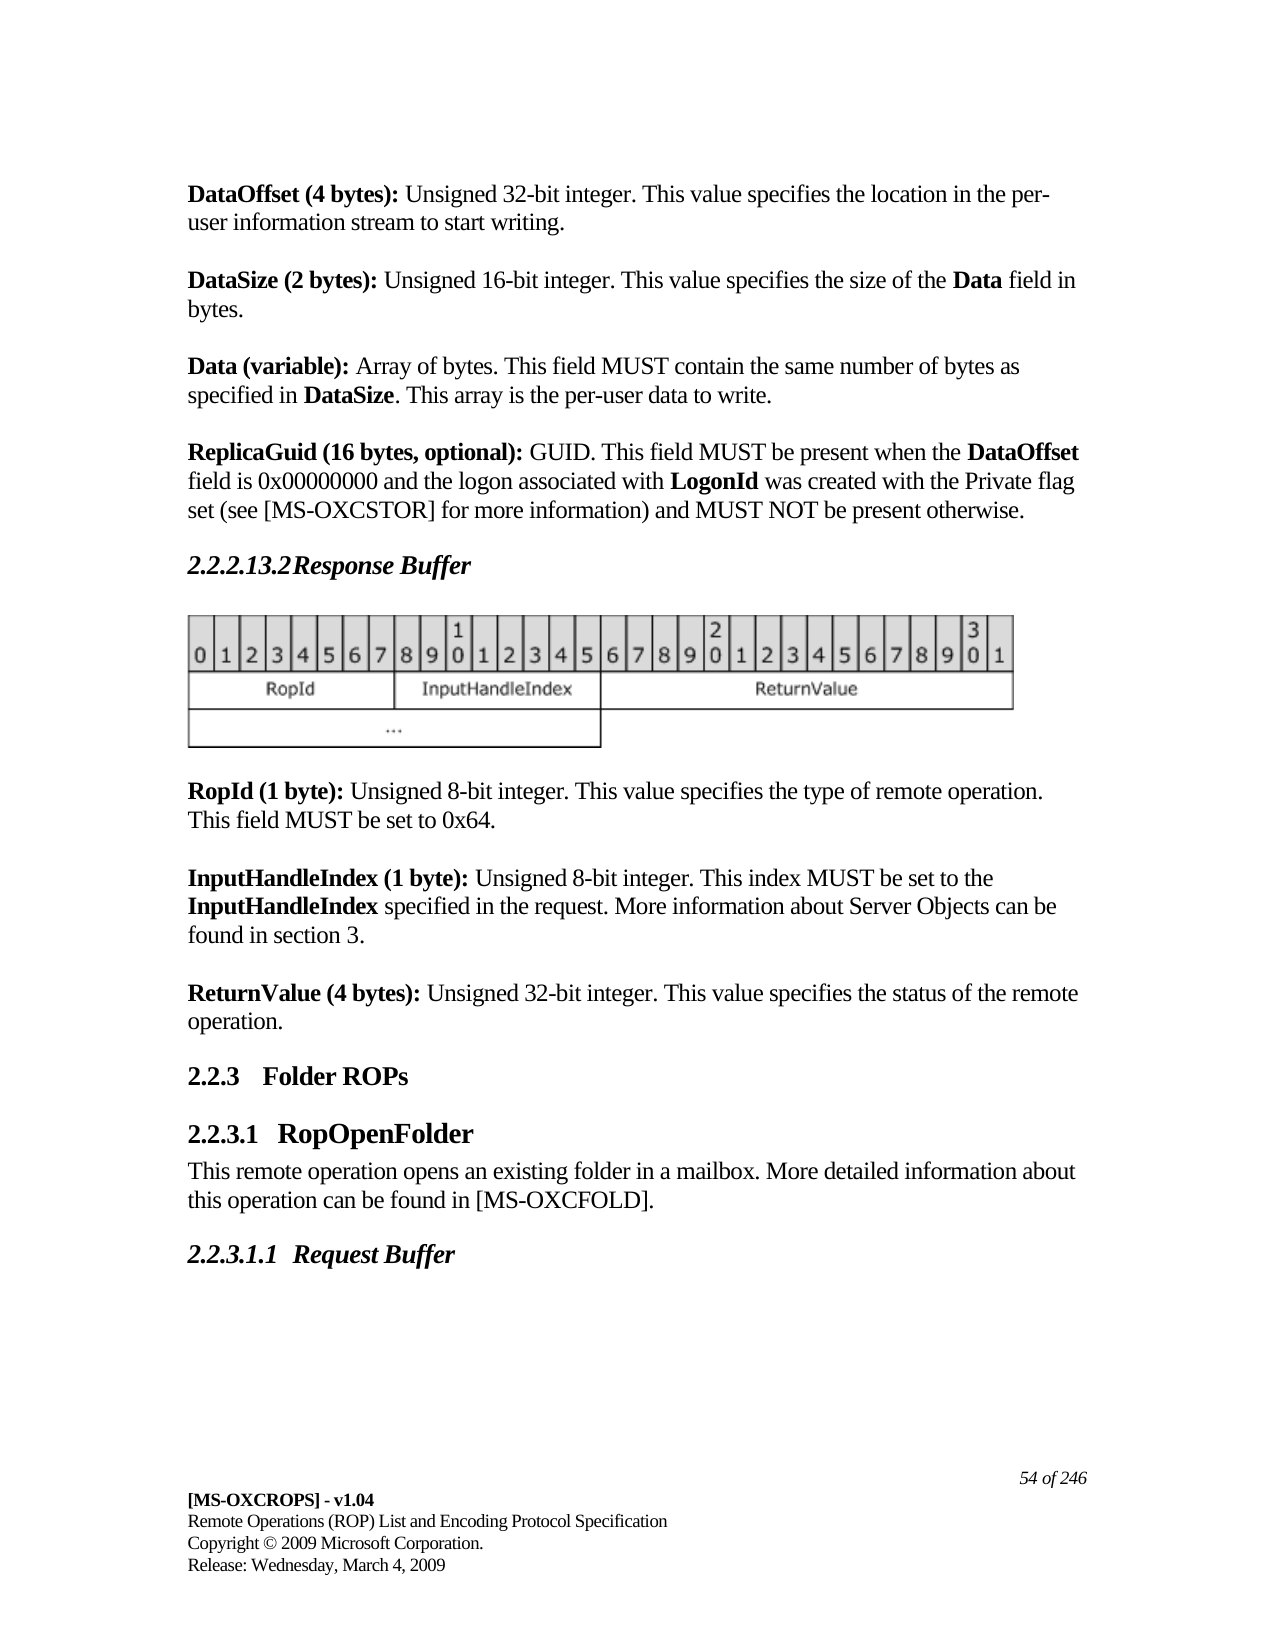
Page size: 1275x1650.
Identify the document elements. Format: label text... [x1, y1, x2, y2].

text InputHandleIndex (1 byte): Unsigned 8-bit integer. This index MUST be set to the InputHandleIndex specified in the request. More information about Server Objects can be found in section 3. [187, 863, 1087, 949]
text DataOffset (4 bytes): Unsigned 32-bit integer. This value specifies the location in the per-user information stream to start writing. [187, 179, 1087, 236]
subtitle Request Buffer [187, 1239, 1087, 1270]
subtitle Response Buffer [187, 549, 1087, 580]
subtitle RopOpenFolder [187, 1116, 1087, 1150]
subtitle Folder ROPs [187, 1060, 1087, 1091]
text RopId (1 byte): Unsigned 8-bit integer. This value specifies the type of remote operation. This field MUST be set to 0x64. [187, 776, 1087, 834]
text ReplicaGuid (16 bytes, optional): GUID. This field MUST be present when the DataOffset field is 0x00000000 and the logon associated with LogonId was created with the Private flag set (see [MS-OXCSTOR] for more information) and MUST NOT be present otherwise. [187, 437, 1087, 524]
text DataSize (2 bytes): Unsigned 16-bit integer. This value specifies the size of the Data field in bytes. [187, 265, 1087, 322]
text ReturnValue (4 bytes): Unsigned 32-bit integer. This value specifies the status of the remote operation. [187, 978, 1087, 1035]
text This remote operation opens an existing folder in a mailbox. More detailed information about this operation can be found in [MS-OXCFOLD]. [187, 1156, 1087, 1214]
picture [187, 615, 1014, 748]
text Data (variable): Array of bytes. This field MUST contain the same number of bytes as specified in DataSize. This array is the per-user data to write. [187, 351, 1087, 409]
